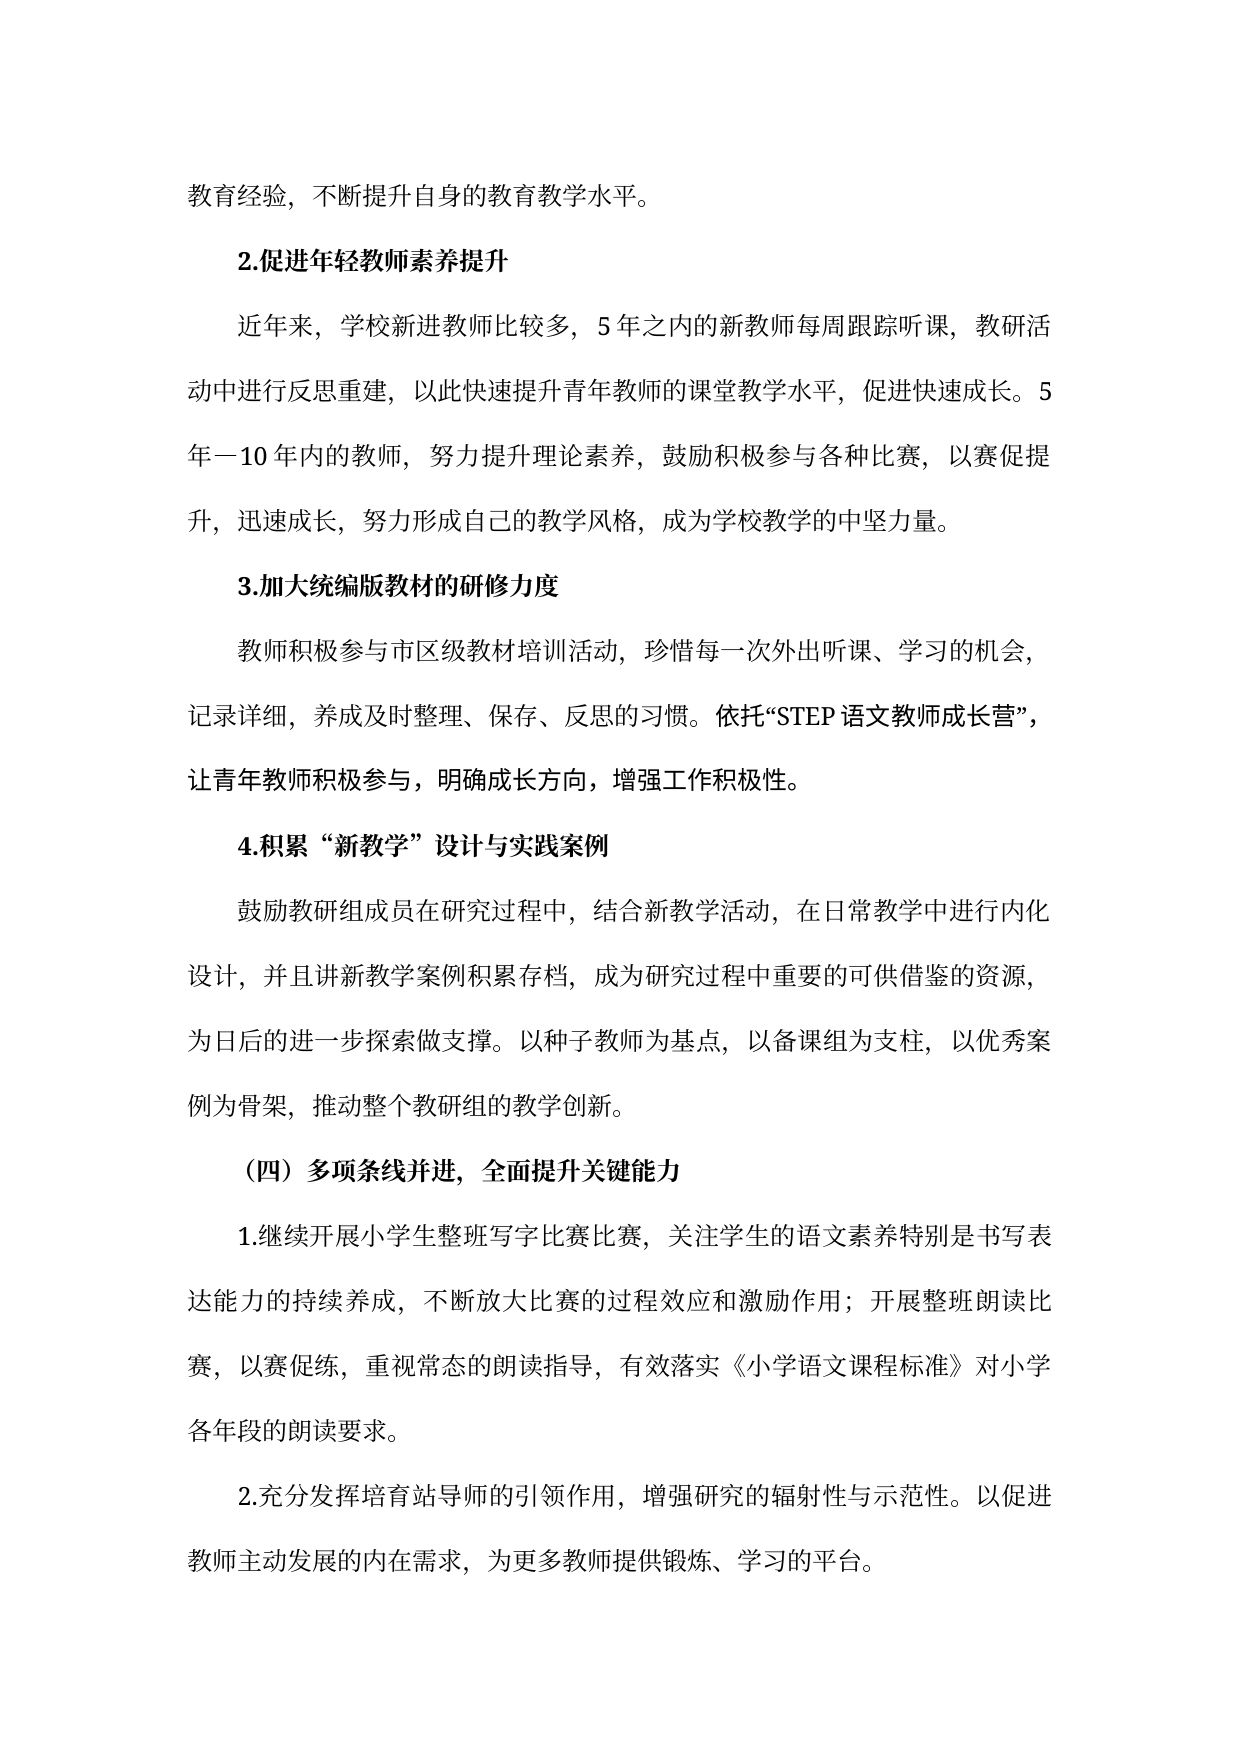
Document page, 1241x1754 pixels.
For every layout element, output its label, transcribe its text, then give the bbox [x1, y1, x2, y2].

text 鼓励教研组成员在研究过程中，结合新教学活动，在日常教学中进行内化设计，并且讲新教学案例积累存档，成为研究过程中重要的可供借鉴的资源，为日后的进一步探索做支撑。以种子教师为基点，以备课组为支柱，以优秀案例为骨架，推动整个教研组的教学创新。 [187, 877, 1053, 1137]
text 3.加大统编版教材的研修力度 [187, 552, 1053, 617]
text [187, 162, 1053, 227]
text 2.促进年轻教师素养提升 [187, 227, 1053, 292]
text 近年来，学校新进教师比较多，5年之内的新教师每周跟踪听课，教研活动中进行反思重建，以此快速提升青年教师的课堂教学水平，促进快速成长。5年—10年内的教师，努力提升理论素养，鼓励积极参与各种比赛，以赛促提升，迅速成长，努力形成自己的教学风格，成为学校教学的中坚力量。 [187, 292, 1053, 552]
text 教师积极参与市区级教材培训活动，珍惜每一次外出听课、学习的机会，记录详细，养成及时整理、保存、反思的习惯。依托“STEP语文教师成长营”，让青年教师积极参与，明确成长方向，增强工作积极性。 [187, 617, 1053, 812]
text （四）多项条线并进，全面提升关键能力 [187, 1137, 1053, 1202]
list 1.继续开展小学生整班写字比赛比赛，关注学生的语文素养特别是书写表达能力的持续养成，不断放大比赛的过程效应和激励作用；开展整班朗读比赛，以赛促练，重视常态的朗读指导，有效落实《小学语文课程标准》对小学各年段的朗读要求。 [187, 1202, 1053, 1462]
list 2.充分发挥培育站导师的引领作用，增强研究的辐射性与示范性。以促进教师主动发展的内在需求，为更多教师提供锻炼、学习的平台。 [187, 1462, 1053, 1592]
text 4.积累“新教学”设计与实践案例 [187, 812, 1053, 877]
